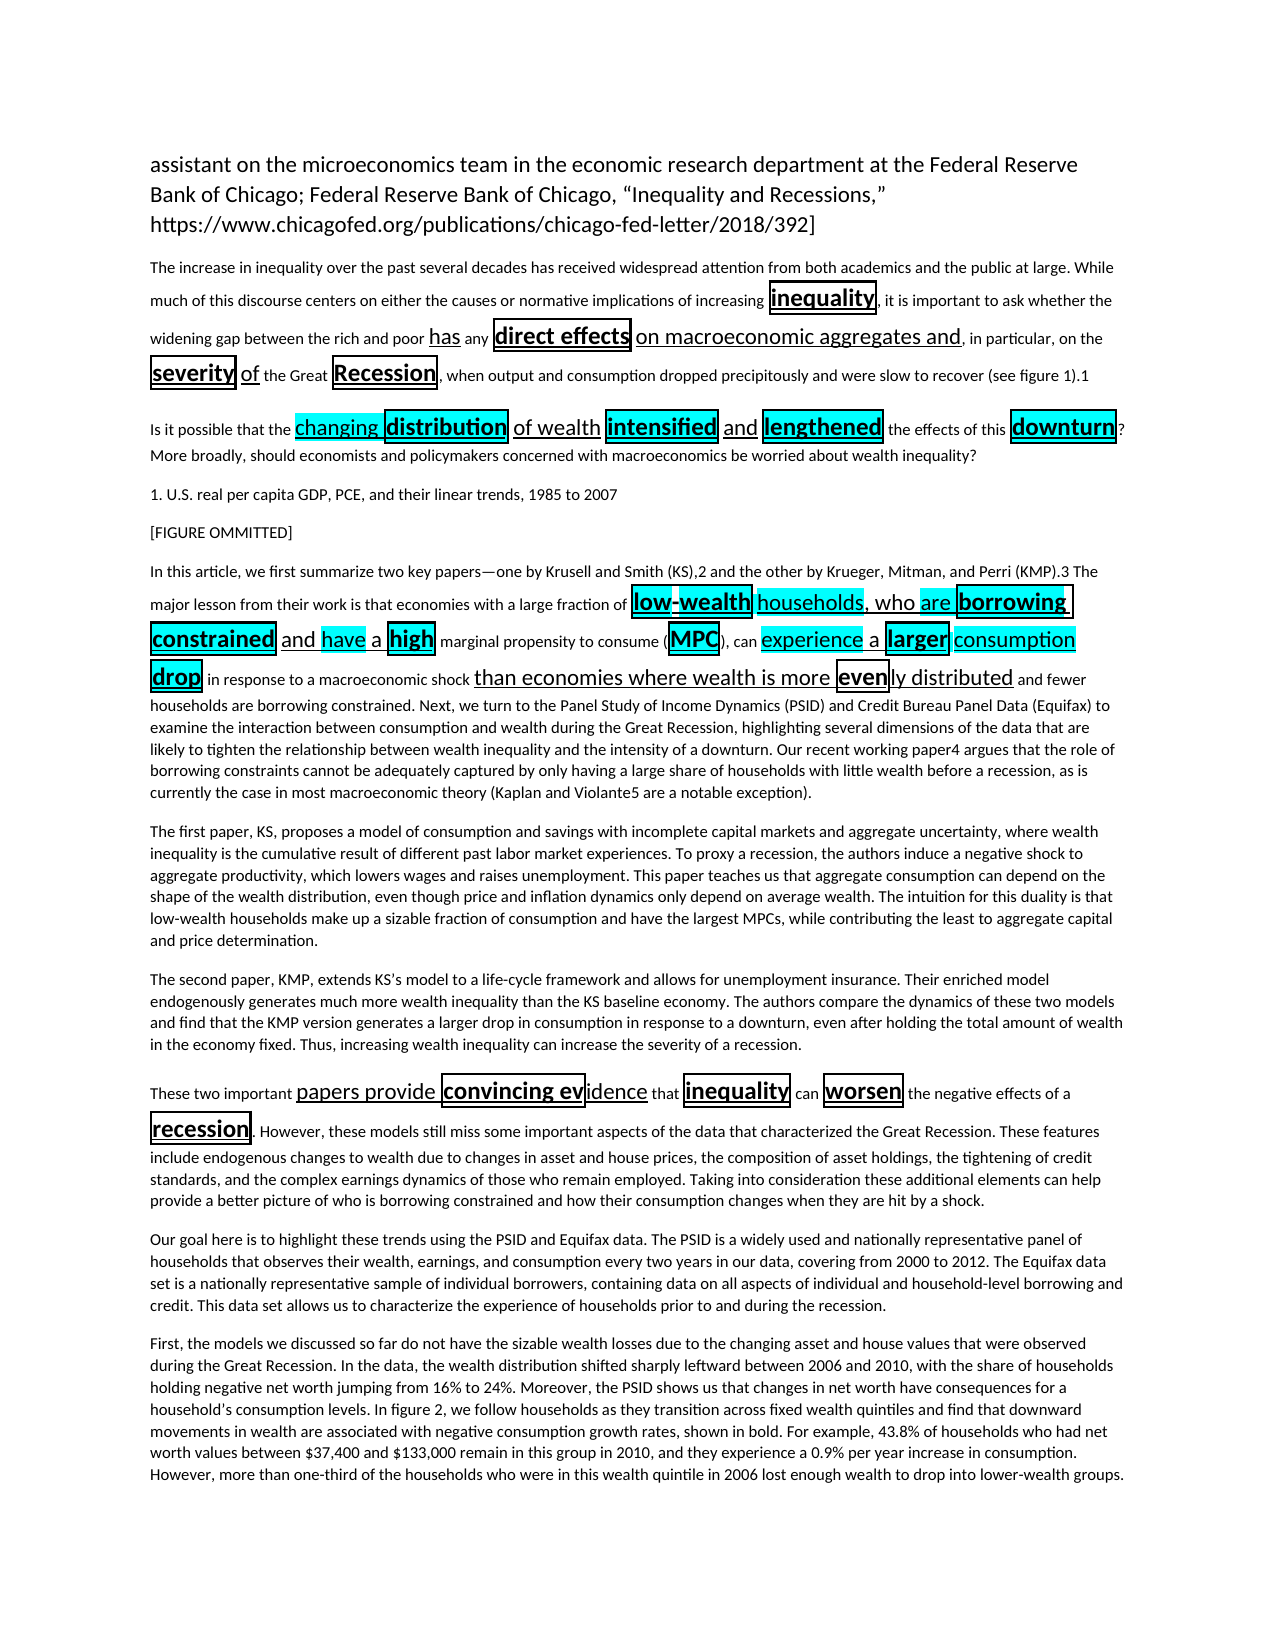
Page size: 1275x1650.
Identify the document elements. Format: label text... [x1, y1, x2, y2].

text The first paper, KS, proposes a model of consumption and savings with incomplete capital markets and aggregate uncertainty, where wealth inequality is the cumulative result of different past labor market experiences. To proxy a recession, the authors induce a negative shock to aggregate productivity, which lowers wages and raises unemployment. This paper teaches us that aggregate consumption can depend on the shape of the wealth distribution, even though price and inflation dynamics only depend on average wealth. The intuition for this duality is that low-wealth households make up a sizable fraction of consumption and have the largest MPCs, while contributing the least to aggregate capital and price determination. [150, 821, 1125, 951]
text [150, 1333, 1125, 1485]
text These two important papers provide convincing evidence that inequality can worsen the negative effects of a recession. However, these models still miss some important aspects of the data that characterized the Great Recession. These features include endogenous changes to wealth due to changes in asset and house prices, the composition of asset holdings, the tightening of credit standards, and the complex earnings dynamics of those who remain employed. Taking into consideration these additional elements can help provide a better picture of who is borrowing constrained and how their consumption changes when they are hit by a shock. [150, 1073, 1125, 1211]
text Is it possible that the changing distribution of wealth intensified and lengthened the effects of this downturn? More broadly, should economists and policymakers concerned with macroeconomics be worried about wealth inequality? [150, 409, 1125, 466]
text 1. U.S. real per capita GDP, PCE, and their linear trends, 1985 to 2007 [150, 484, 1125, 504]
text Our goal here is to highlight these trends using the PSID and Equifax data. The PSID is a widely used and nationally representative panel of households that observes their wealth, earnings, and consumption every two years in our data, covering from 2000 to 2012. The Equifax data set is a nationally representative sample of individual borrowers, containing data on all aspects of individual and household-level borrowing and credit. This data set allows us to characterize the experience of households prior to and during the recession. [150, 1229, 1125, 1315]
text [150, 150, 1125, 238]
text The increase in inequality over the past several decades has received widespread attention from both academics and the public at large. While much of this discourse centers on either the causes or normative implications of increasing inequality, it is important to ask whether the widening gap between the rich and poor has any direct effects on macroeconomic aggregates and, in particular, on the severity of the Great Recession, when output and consumption dropped precipitously and were slow to recover (see figure 1).1 [150, 257, 1125, 390]
text The second paper, KMP, extends KS’s model to a life-cycle framework and allows for unemployment insurance. Their enriched model endogenously generates much more wealth inequality than the KS baseline economy. The authors compare the dynamics of these two models and find that the KMP version generates a larger drop in consumption in response to a downturn, even after holding the total amount of wealth in the economy fixed. Thus, increasing wealth inequality can increase the severity of a recession. [150, 969, 1125, 1055]
text In this article, we first summarize two key papers—one by Krusell and Smith (KS),2 and the other by Krueger, Mitman, and Perri (KMP).3 The major lesson from their work is that economies with a large fraction of low-wealth households, who are borrowing constrained and have a high marginal propensity to consume (MPC), can experience a larger consumption drop in response to a macroeconomic shock than economies where wealth is more evenly distributed and fewer households are borrowing constrained. Next, we turn to the Panel Study of Income Dynamics (PSID) and Credit Bureau Panel Data (Equifax) to examine the interaction between consumption and wealth during the Great Recession, highlighting several dimensions of the data that are likely to tighten the relationship between wealth inequality and the intensity of a downturn. Our recent working paper4 argues that the role of borrowing constraints cannot be adequately captured by only having a large share of households with little wealth before a recession, as is currently the case in most macroeconomic theory (Kaplan and Violante5 are a notable exception). [150, 561, 1125, 803]
text [FIGURE OMMITTED] [150, 522, 1125, 543]
